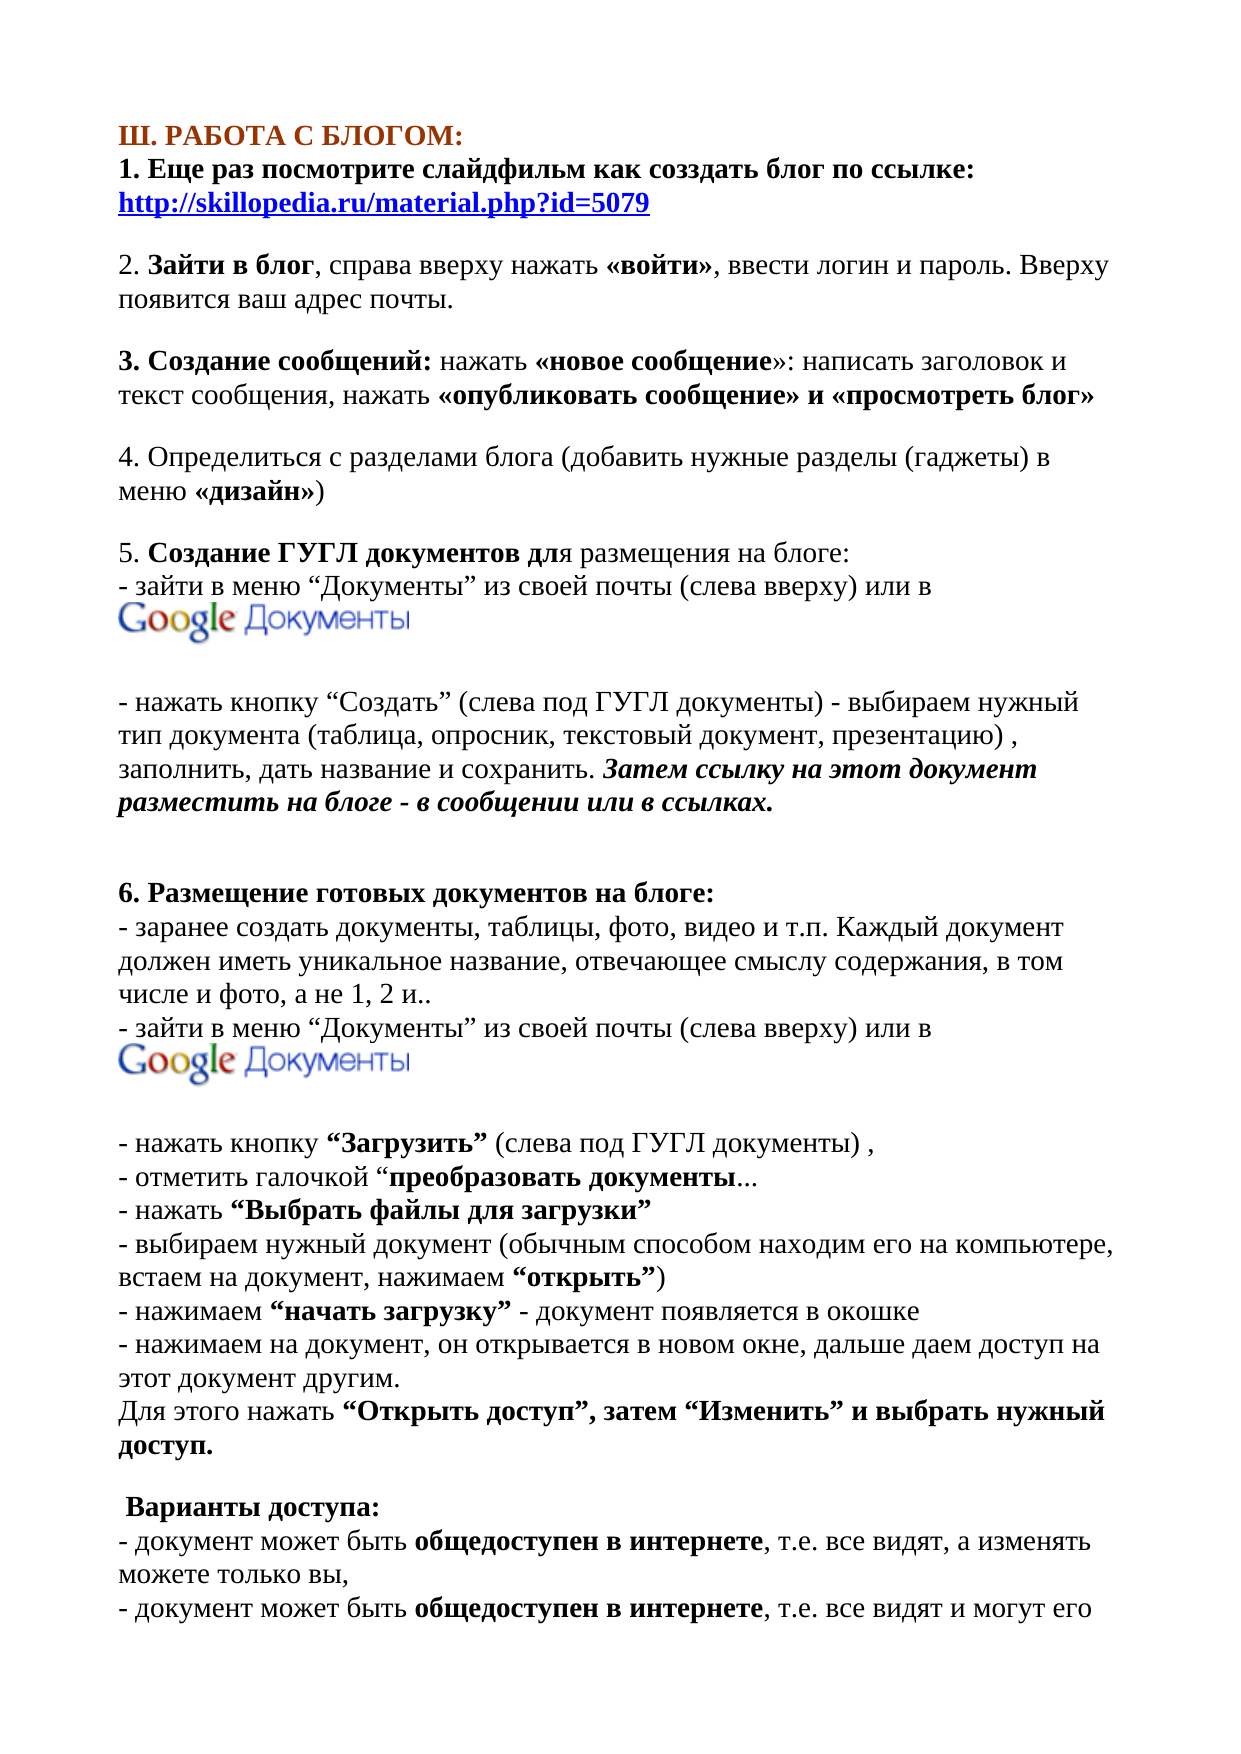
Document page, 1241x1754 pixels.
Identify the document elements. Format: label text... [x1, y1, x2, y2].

text - нажимаем на документ, он открывается в новом окне, дальше даем доступ на этот документ другим. [118, 1326, 1122, 1393]
text - нажать кнопку “Создать” (слева под ГУГЛ документы) - выбираем нужный тип документа (таблица, опросник, текстовый документ, презентацию) , заполнить, дать название и сохранить. Затем ссылку на этот документ разместить на блоге - в сообщении или в ссылках. [118, 684, 1122, 818]
text 6. Размещение готовых документов на блоге: [118, 876, 1122, 909]
text - нажать кнопку “Загрузить” (слева под ГУГЛ документы) , [118, 1125, 1122, 1159]
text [118, 1590, 1122, 1623]
text 3. Создание сообщений: нажать «новое сообщение»: написать заголовок и текст сообщения, нажать «опубликовать сообщение» и «просмотреть блог» [118, 343, 1122, 410]
text - нажимаем “начать загрузку” - документ появляется в окошке [118, 1293, 1122, 1326]
text - зайти в меню “Документы” из своей почты (слева вверху) или в [118, 568, 1122, 655]
text 2. Зайти в блог, справа вверху нажать «войти», ввести логин и пароль. Вверху появится ваш адрес почты. [118, 247, 1122, 314]
text Для этого нажать “Открыть доступ”, затем “Изменить” и выбрать нужный доступ. [118, 1393, 1122, 1461]
text - зайти в меню “Документы” из своей почты (слева вверху) или в [118, 1010, 1122, 1096]
text - нажать “Выбрать файлы для загрузки” [118, 1192, 1122, 1226]
text 4. Определиться с разделами блога (добавить нужные разделы (гаджеты) в меню «дизайн») [118, 439, 1122, 506]
text - документ может быть общедоступен в интернете, т.е. все видят, а изменять можете только вы, [118, 1523, 1122, 1590]
picture [118, 1043, 409, 1091]
text - отметить галочкой “преобразовать документы... [118, 1159, 1122, 1192]
text - заранее создать документы, таблицы, фото, видео и т.п. Каждый документ должен иметь уникальное название, отвечающее смыслу содержания, в том числе и фото, а не 1, 2 и.. [118, 909, 1122, 1010]
text 1. Еще раз посмотрите слайдфильм как созздать блог по ссылке: http://skillopedia.ru/material.php?id=5079 [118, 152, 1122, 219]
text Варианты доступа: [118, 1489, 1122, 1523]
text 5. Создание ГУГЛ документов для размещения на блоге: [118, 535, 1122, 568]
text Ш. РАБОТА С БЛОГОМ: [118, 118, 1122, 152]
picture [118, 602, 409, 649]
text - выбираем нужный документ (обычным способом находим его на компьютере, встаем на документ, нажимаем “открыть”) [118, 1226, 1122, 1293]
